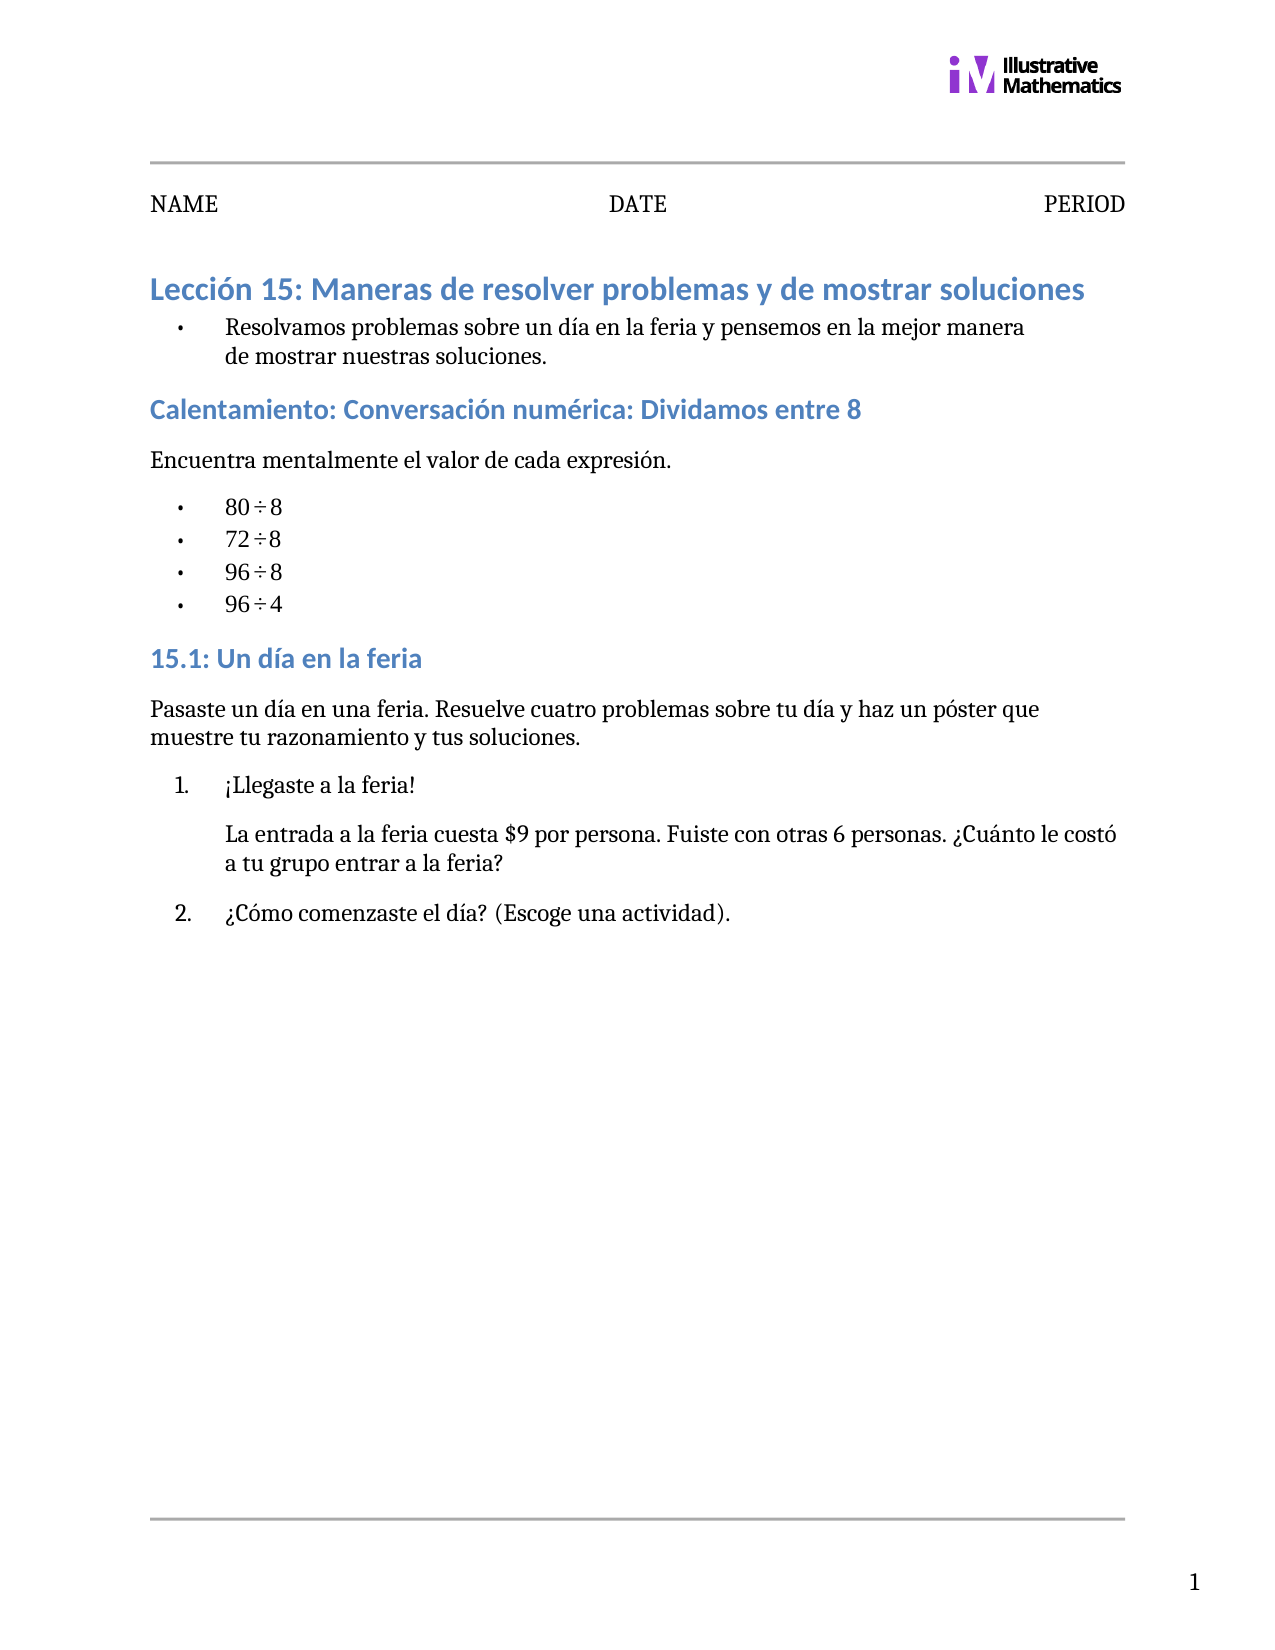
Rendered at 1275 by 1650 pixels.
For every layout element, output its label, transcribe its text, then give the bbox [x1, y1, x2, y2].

picture [949, 55, 1121, 93]
list La entrada a la feria cuesta $9 por persona. Fuiste con otras 6 personas. ¿Cuánto le costó a tu grupo entrar a la feria? [175, 820, 1125, 878]
list ¿Cómo comenzaste el día? (Escoge una actividad). [175, 899, 1125, 927]
list Resolvamos problemas sobre un día en la feria y pensemos en la mejor manera de mostrar nuestras soluciones. [175, 313, 1125, 370]
text Encuentra mentalmente el valor de cada expresión. [150, 446, 1125, 474]
text Pasaste un día en una feria. Resuelve cuatro problemas sobre tu día y haz un póster que muestre tu razonamiento y tus soluciones. [150, 694, 1125, 752]
list ¡Llegaste a la feria! [175, 771, 1125, 799]
subtitle Lección 15: Maneras de resolver problemas y de mostrar soluciones [150, 268, 1125, 309]
subtitle Calentamiento: Conversación numérica: Dividamos entre 8 [150, 391, 1125, 427]
subtitle 15.1: Un día en la feria [150, 640, 1125, 676]
